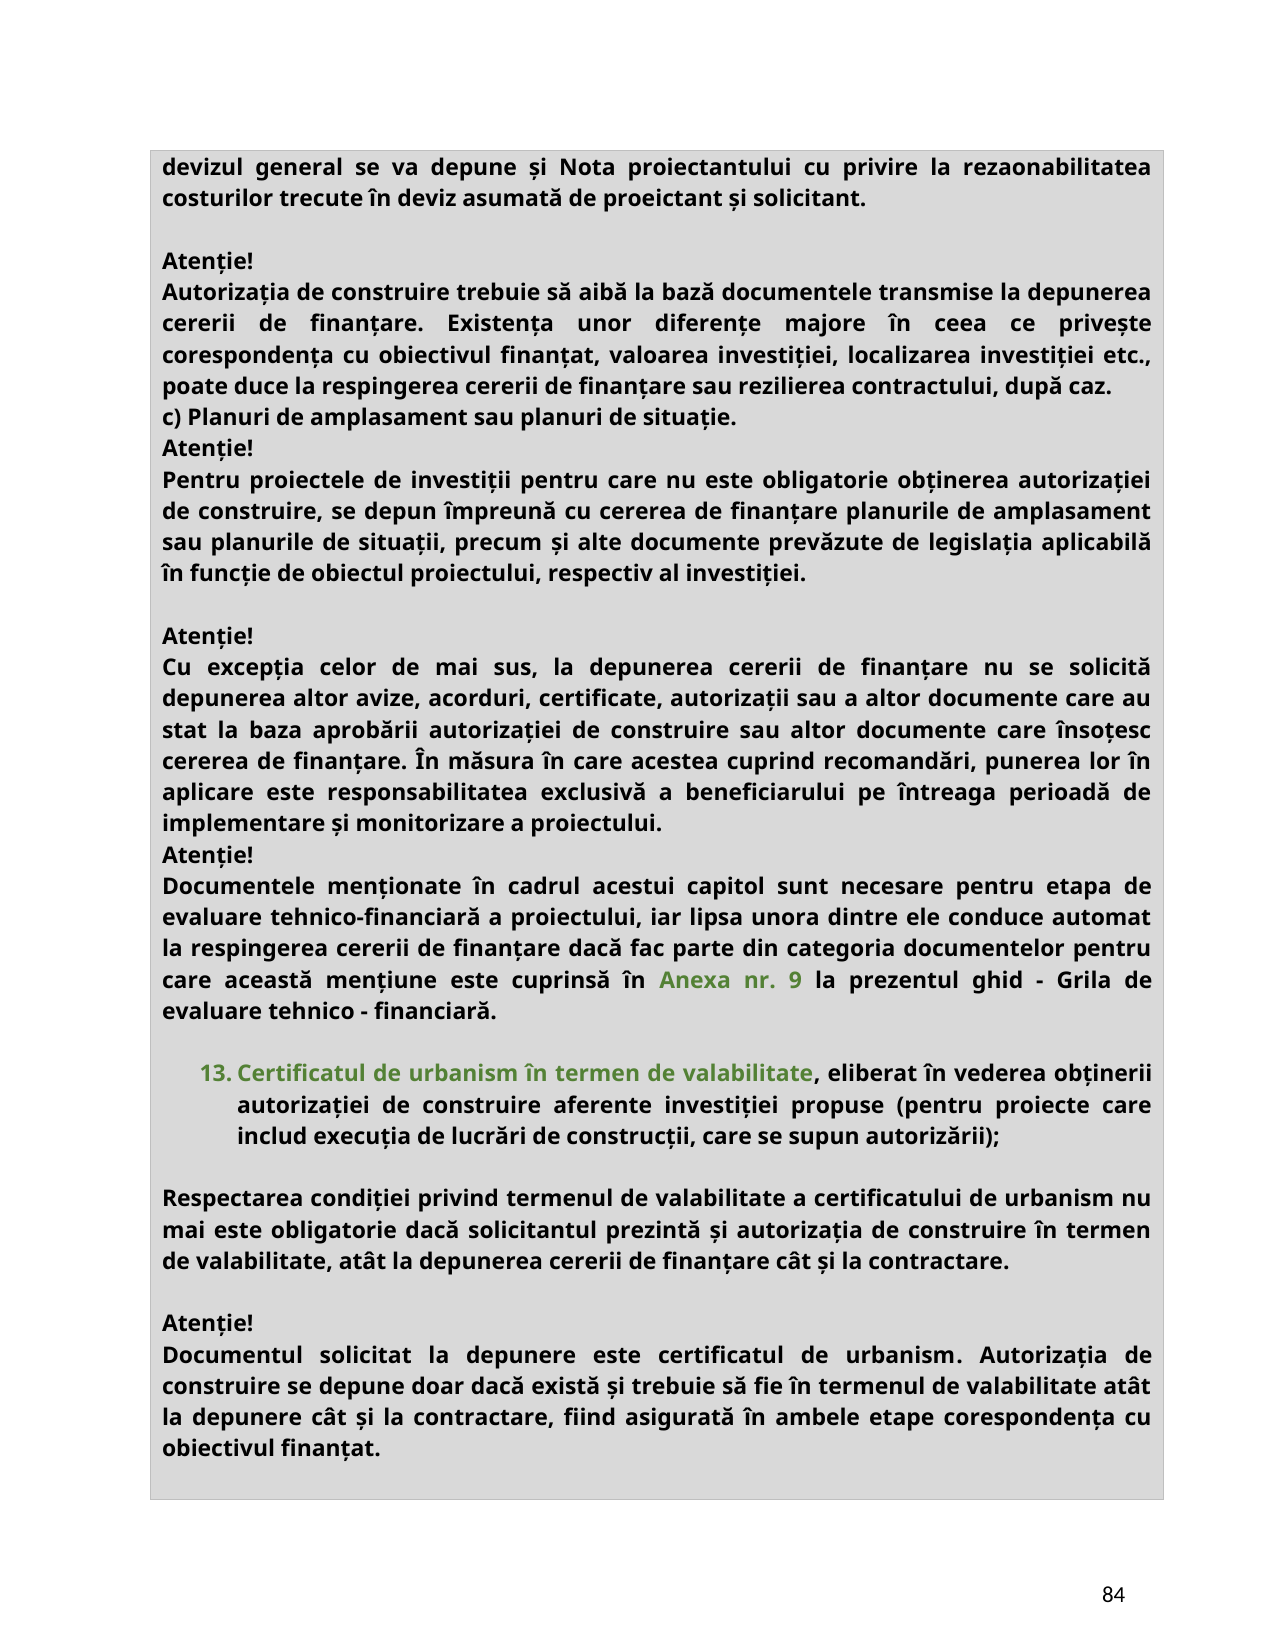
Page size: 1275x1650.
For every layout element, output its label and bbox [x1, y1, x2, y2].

table_cell [151, 151, 1163, 1499]
